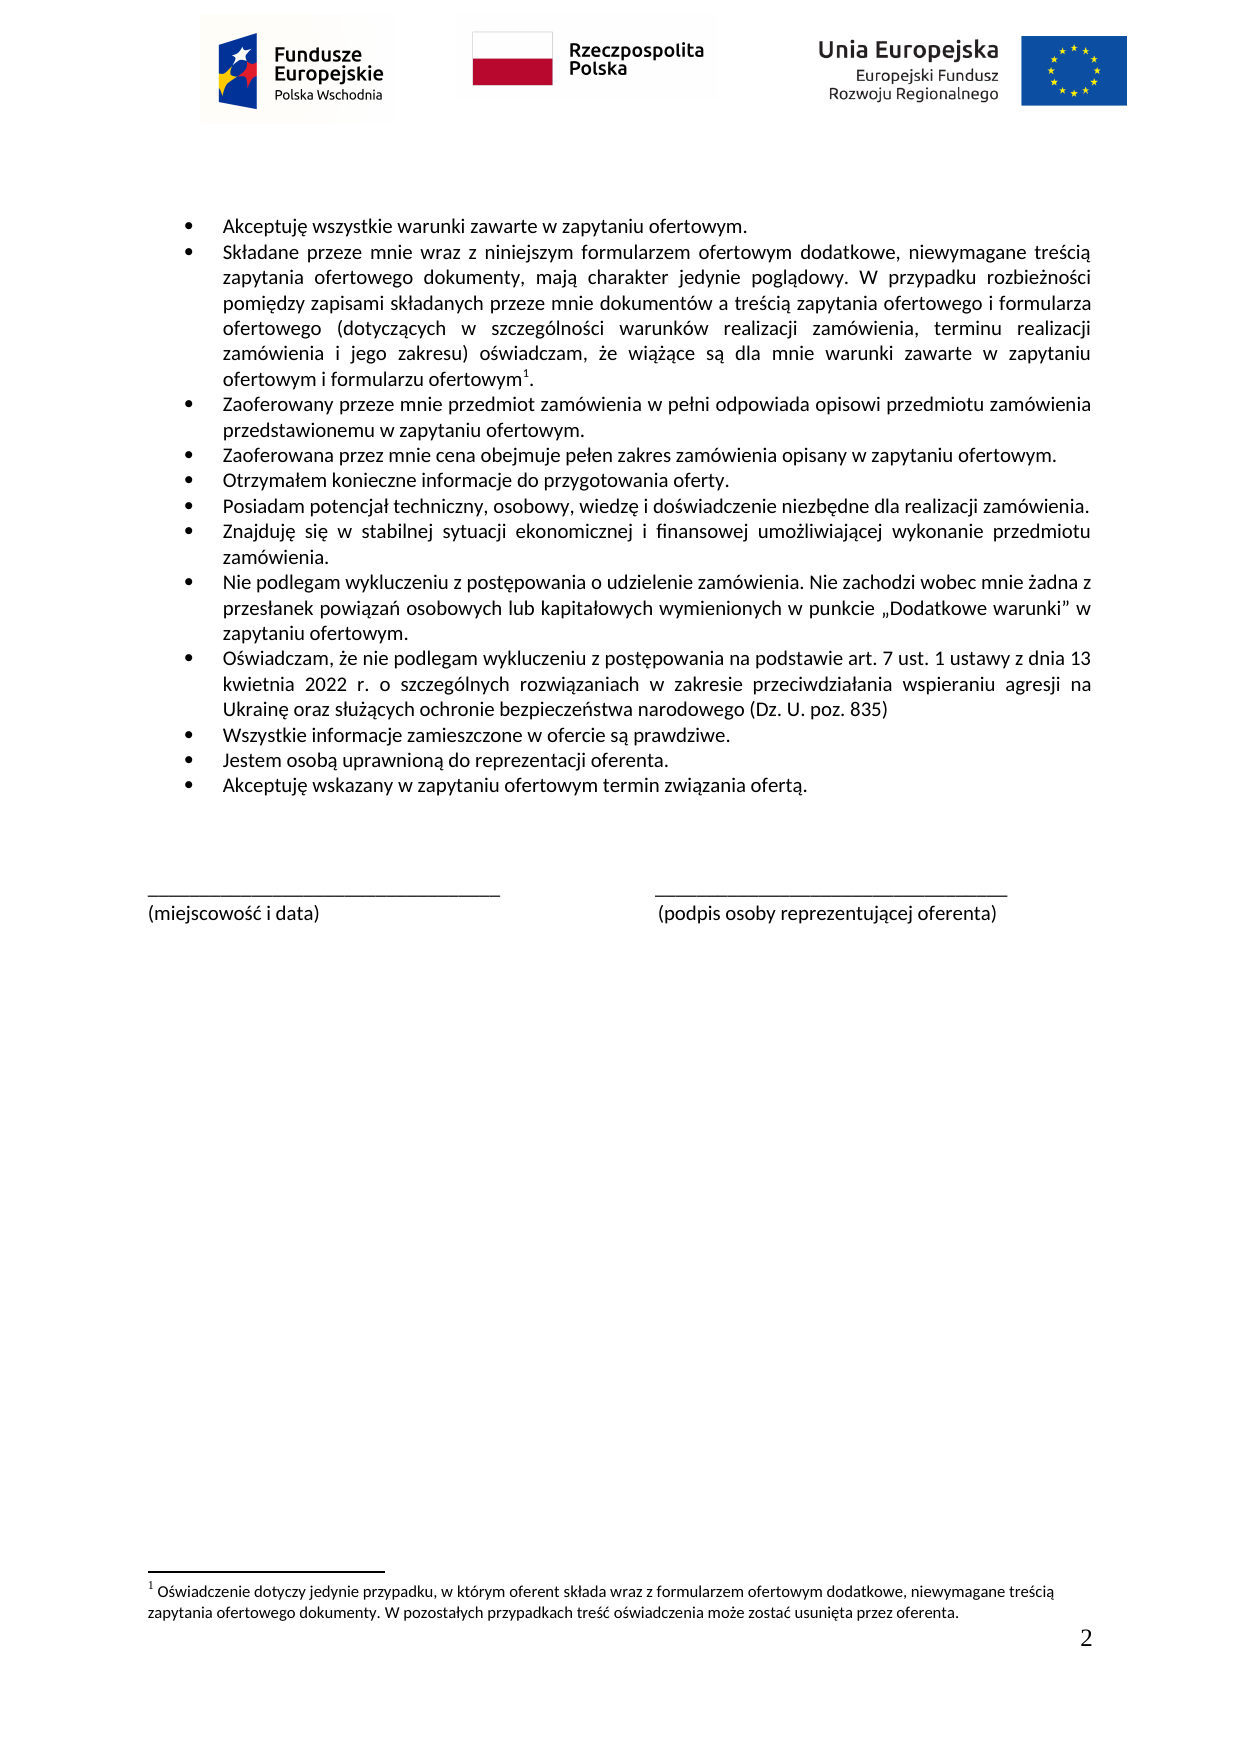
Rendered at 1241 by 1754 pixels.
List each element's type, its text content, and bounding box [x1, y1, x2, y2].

list Jestem osobą uprawnioną do reprezentacji oferenta. [185, 747, 1093, 773]
list Wszystkie informacje zamieszczone w ofercie są prawdziwe. [185, 722, 1093, 747]
picture [800, 15, 1128, 127]
list Zaoferowana przez mnie cena obejmuje pełen zakres zamówienia opisany w zapytaniu ofertowym. [185, 442, 1093, 468]
list Znajduję się w stabilnej sytuacji ekonomicznej i finansowej umożliwiającej wykonanie przedmiotu zamówienia. [185, 518, 1093, 569]
picture [200, 14, 398, 124]
list Zaoferowany przeze mnie przedmiot zamówienia w pełni odpowiada opisowi przedmiotu zamówienia przedstawionemu w zapytaniu ofertowym. [185, 391, 1093, 442]
list Posiadam potencjał techniczny, osobowy, wiedzę i doświadczenie niezbędne dla realizacji zamówienia. [185, 493, 1093, 518]
list Nie podlegam wykluczeniu z postępowania o udzielenie zamówienia. Nie zachodzi wobec mnie żadna z przesłanek powiązań osobowych lub kapitałowych wymienionych w punkcie „Dodatkowe warunki” w zapytaniu ofertowym. [185, 569, 1093, 646]
text (miejscowość i data) (podpis osoby reprezentującej oferenta) [148, 900, 1093, 925]
list Składane przeze mnie wraz z niniejszym formularzem ofertowym dodatkowe, niewymagane treścią zapytania ofertowego dokumenty, mają charakter jedynie poglądowy. W przypadku rozbieżności pomiędzy zapisami składanych przeze mnie dokumentów a treścią zapytania ofertowego i formularza ofertowego (dotyczących w szczególności warunków realizacji zamówienia, terminu realizacji zamówienia i jego zakresu) oświadczam, że wiążące są dla mnie warunki zawarte w zapytaniu ofertowym i formularzu ofertowym. [185, 239, 1093, 391]
list Akceptuję wskazany w zapytaniu ofertowym termin związania ofertą. [185, 773, 1093, 798]
picture [455, 14, 718, 99]
list Akceptuję wszystkie warunki zawarte w zapytaniu ofertowym. [185, 213, 1093, 239]
list Oświadczam, że nie podlegam wykluczeniu z postępowania na podstawie art. 7 ust. 1 ustawy z dnia 13 kwietnia 2022 r. o szczególnych rozwiązaniach w zakresie przeciwdziałania wspieraniu agresji na Ukrainę oraz służących ochronie bezpieczeństwa narodowego (Dz. U. poz. 835) [185, 646, 1093, 722]
text __________________________________ __________________________________ [148, 874, 1093, 900]
list Otrzymałem konieczne informacje do przygotowania oferty. [185, 468, 1093, 493]
